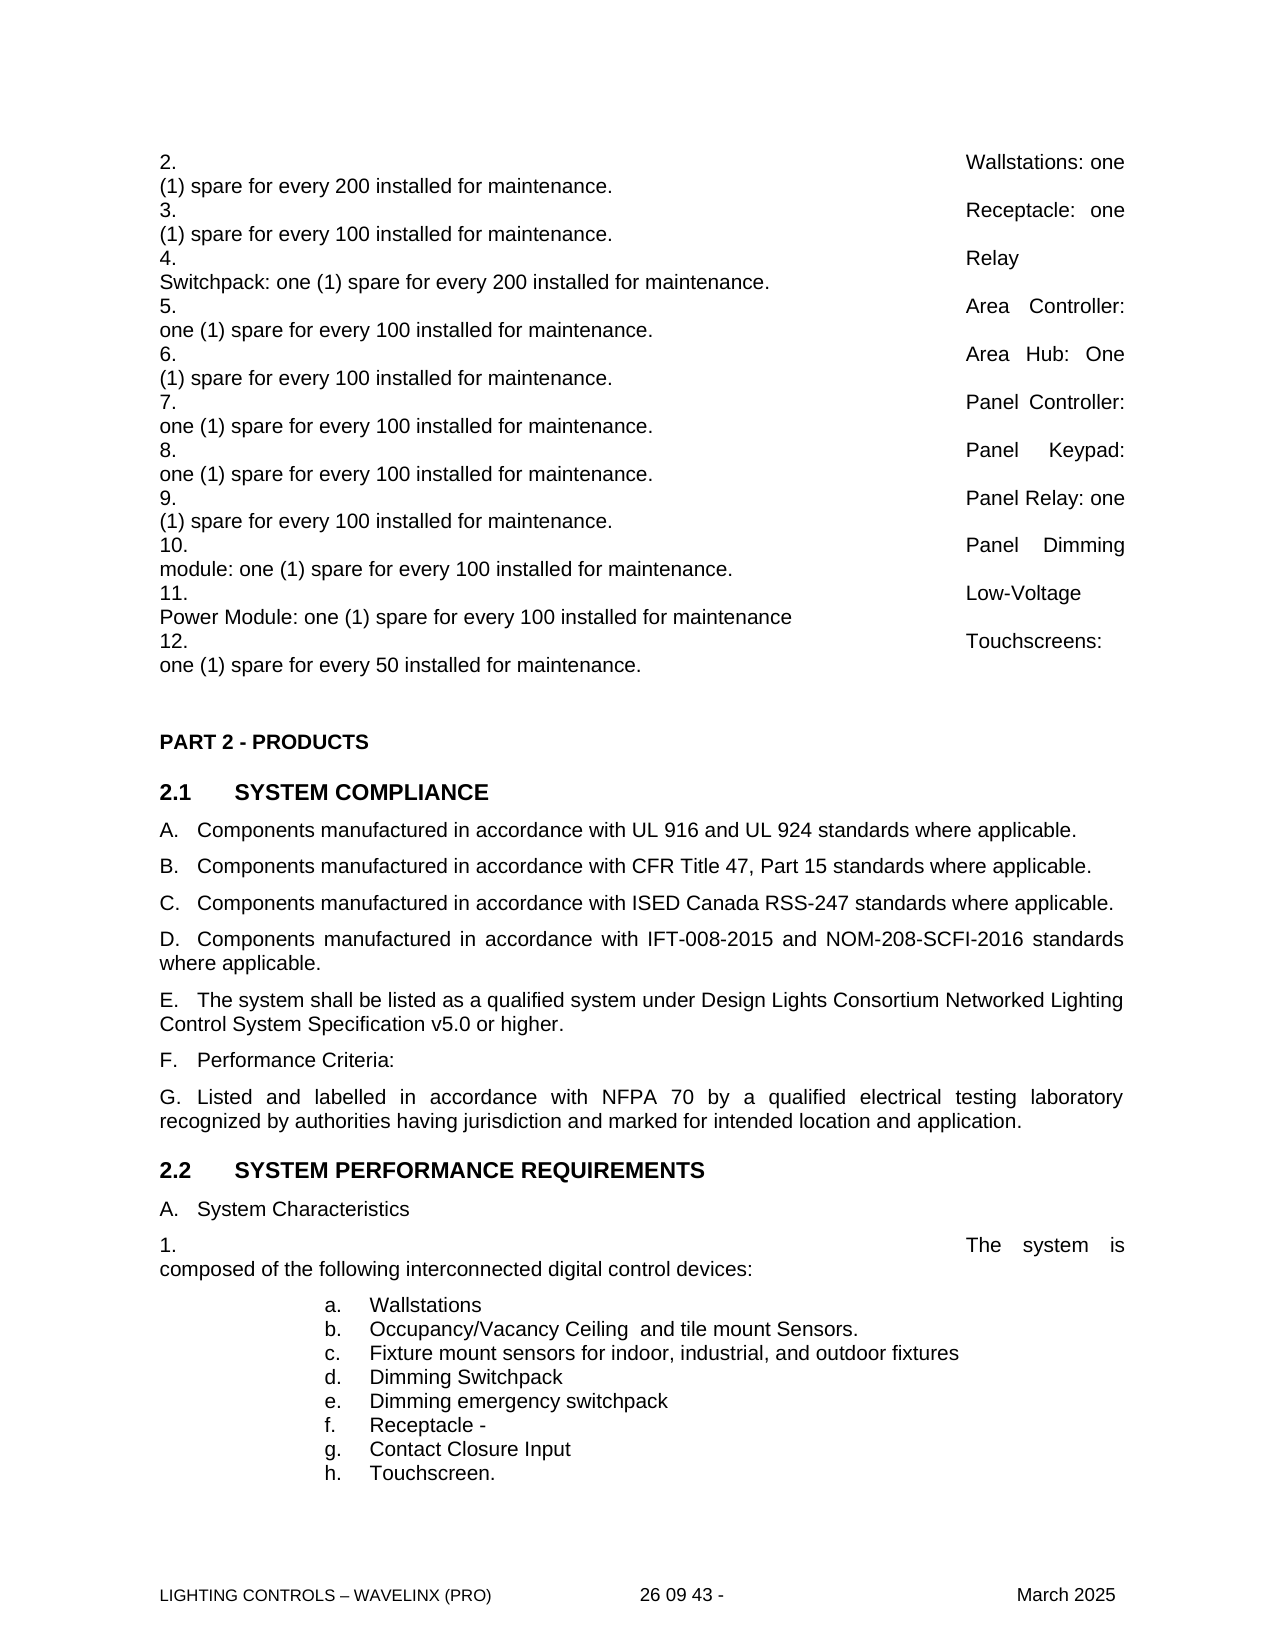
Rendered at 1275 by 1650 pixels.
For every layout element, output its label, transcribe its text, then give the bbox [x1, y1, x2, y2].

list System Characteristics [159, 1196, 1125, 1220]
text Wallstations: one (1) spare for every 200 installed for maintenance. [159, 150, 1125, 198]
list The system shall be listed as a qualified system under Design Lights Consortium Networked Lighting Control System Specification v5.0 or higher. [159, 988, 1125, 1036]
list Components manufactured in accordance with ISED Canada RSS-247 standards where applicable. [159, 891, 1125, 915]
text Dimming Switchpack [324, 1365, 1125, 1389]
text - PRODUCTS [159, 730, 1125, 754]
text Relay Switchpack: one (1) spare for every 200 installed for maintenance. [159, 246, 1125, 294]
text Area Controller: one (1) spare for every 100 installed for maintenance. [159, 294, 1125, 342]
text Occupancy/Vacancy Ceiling and tile mount Sensors. [324, 1317, 1125, 1341]
text Panel Relay: one (1) spare for every 100 installed for maintenance. [159, 485, 1125, 533]
list Listed and labelled in accordance with NFPA 70 by a qualified electrical testing laboratory recognized by authorities having jurisdiction and marked for intended location and application. [159, 1084, 1125, 1132]
text Area Hub: One (1) spare for every 100 installed for maintenance. [159, 342, 1125, 389]
text Panel Controller: one (1) spare for every 100 installed for maintenance. [159, 389, 1125, 437]
text Touchscreen. [324, 1461, 1125, 1485]
text Touchscreens: one (1) spare for every 50 installed for maintenance. [159, 629, 1125, 677]
list The system is composed of the following interconnected digital control devices: [159, 1233, 1125, 1281]
text Wallstations [324, 1293, 1125, 1317]
text Panel Dimming module: one (1) spare for every 100 installed for maintenance. [159, 533, 1125, 581]
subtitle SYSTEM COMPLIANCE [159, 779, 1125, 805]
text Low-Voltage Power Module: one (1) spare for every 100 installed for maintenance [159, 581, 1125, 629]
text Dimming emergency switchpack [324, 1389, 1125, 1413]
text Fixture mount sensors for indoor, industrial, and outdoor fixtures [324, 1341, 1125, 1365]
subtitle SYSTEM PERFORMANCE REQUIREMENTS [159, 1157, 1125, 1184]
list Performance Criteria: [159, 1048, 1125, 1072]
list Components manufactured in accordance with CFR Title 47, Part 15 standards where applicable. [159, 854, 1125, 878]
text Panel Keypad: one (1) spare for every 100 installed for maintenance. [159, 437, 1125, 485]
list Components manufactured in accordance with IFT-008-2015 and NOM-208-SCFI-2016 standards where applicable. [159, 927, 1125, 975]
text Receptacle - [324, 1413, 1125, 1437]
text Receptacle: one (1) spare for every 100 installed for maintenance. [159, 198, 1125, 246]
list Components manufactured in accordance with UL 916 and UL 924 standards where applicable. [159, 818, 1125, 842]
text Contact Closure Input [324, 1437, 1125, 1461]
